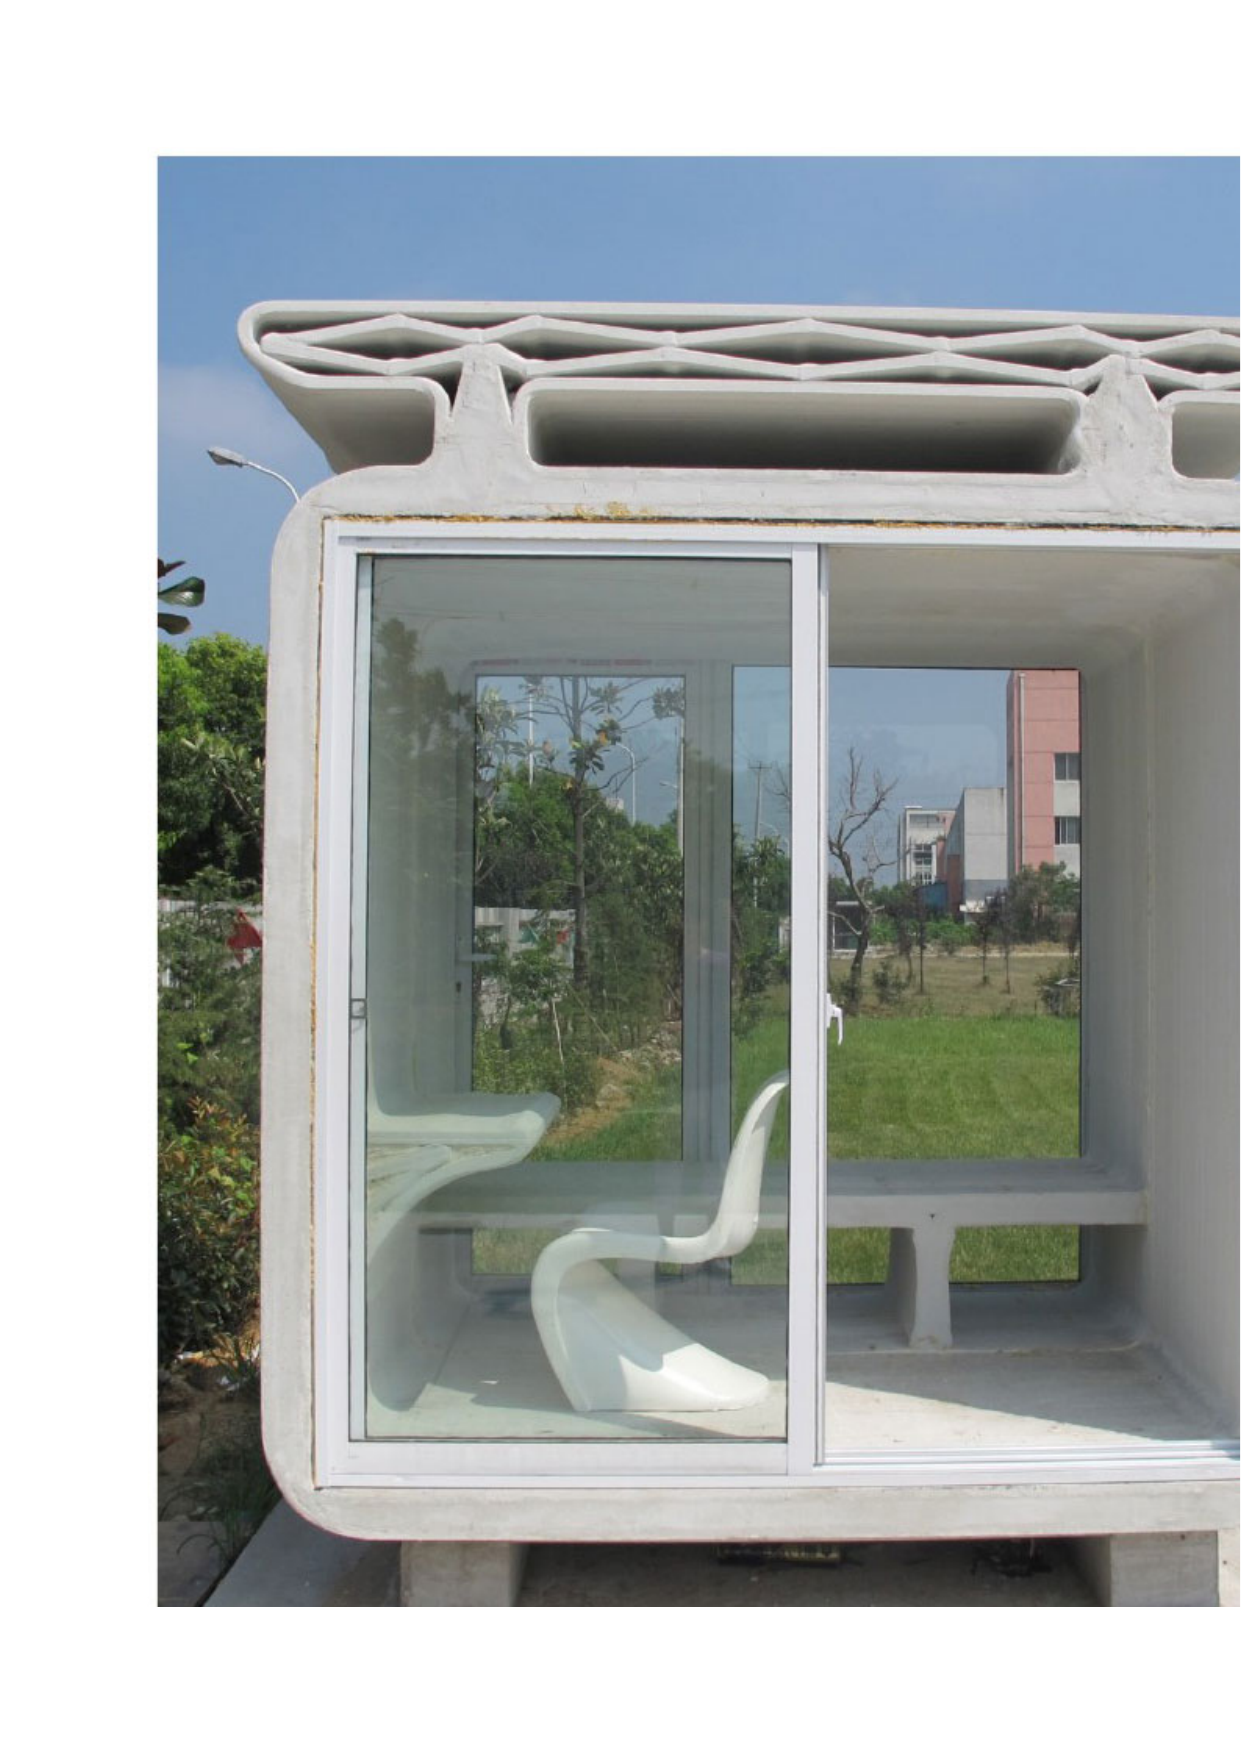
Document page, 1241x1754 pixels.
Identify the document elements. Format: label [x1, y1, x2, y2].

picture [147, 147, 1241, 1607]
